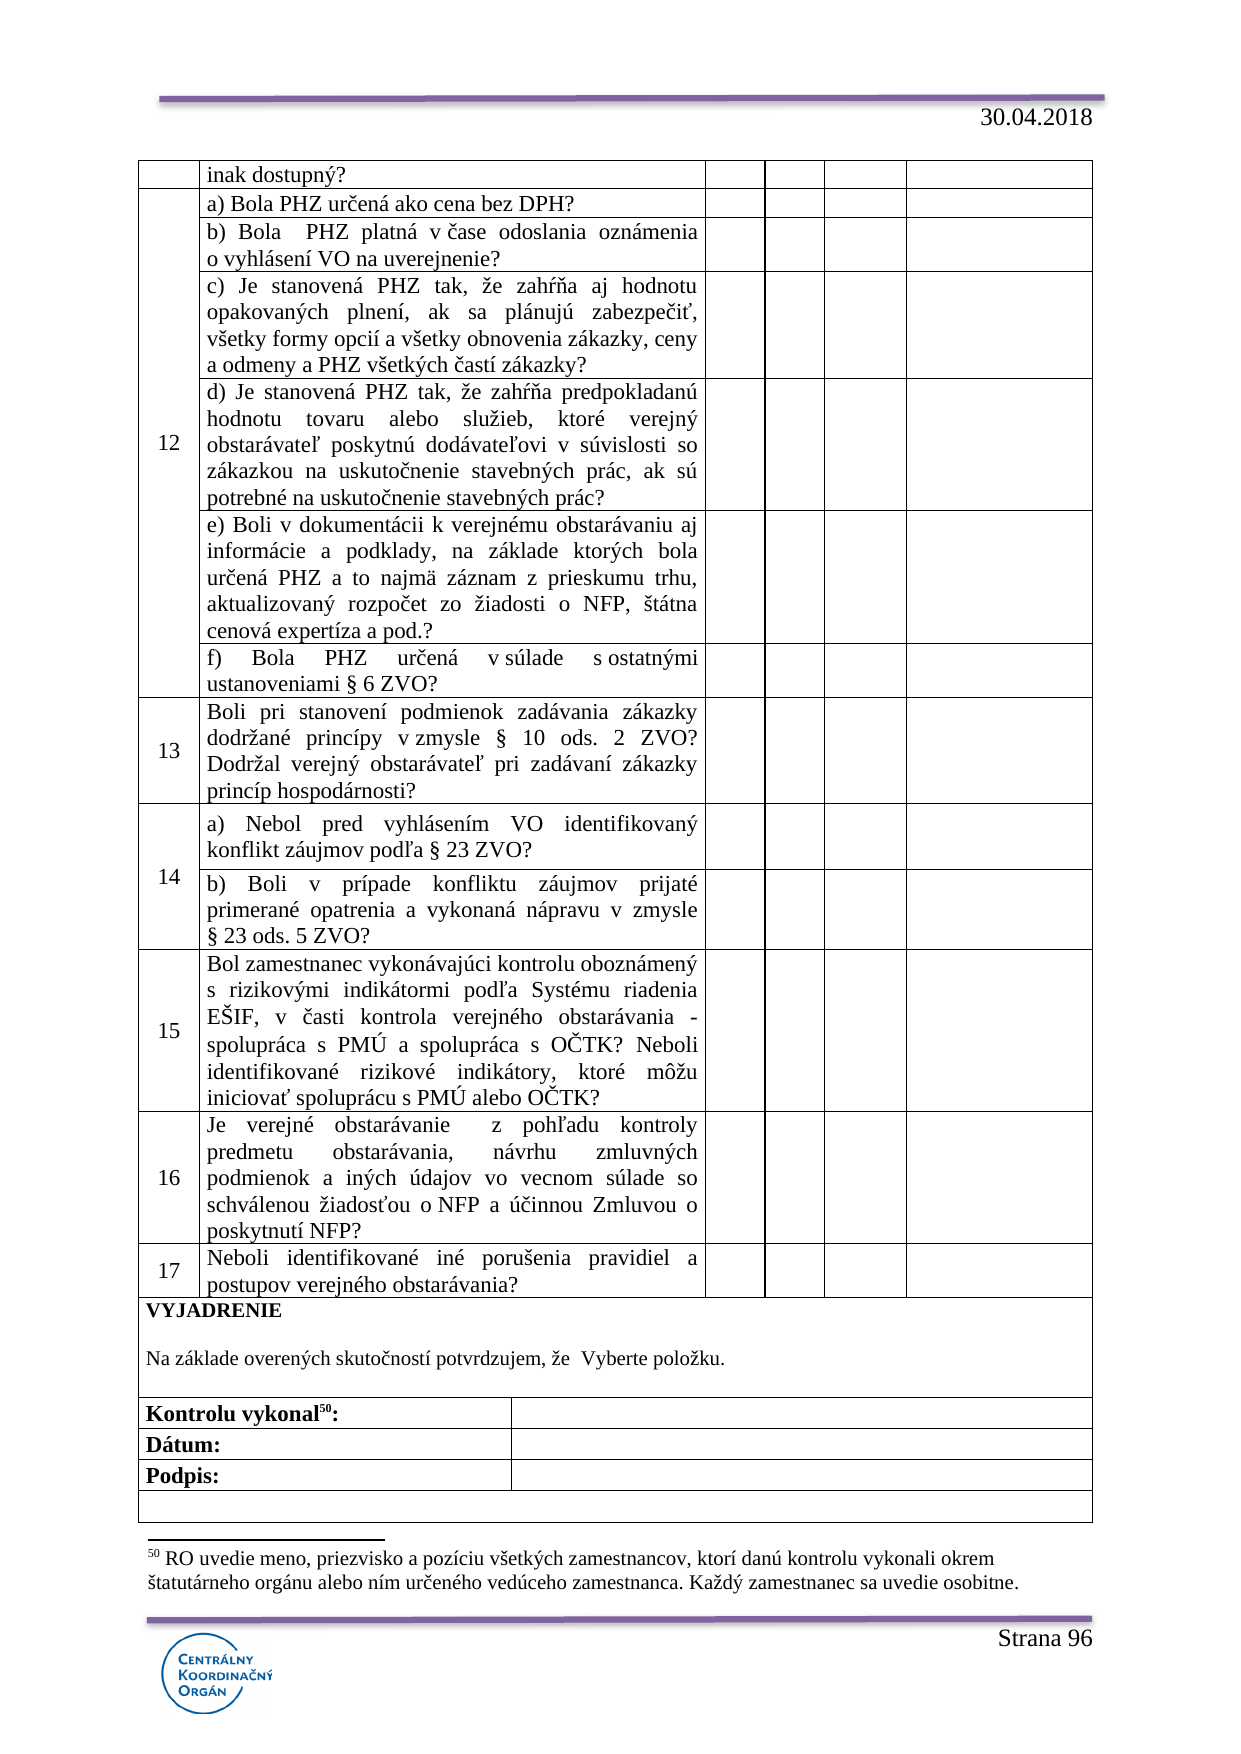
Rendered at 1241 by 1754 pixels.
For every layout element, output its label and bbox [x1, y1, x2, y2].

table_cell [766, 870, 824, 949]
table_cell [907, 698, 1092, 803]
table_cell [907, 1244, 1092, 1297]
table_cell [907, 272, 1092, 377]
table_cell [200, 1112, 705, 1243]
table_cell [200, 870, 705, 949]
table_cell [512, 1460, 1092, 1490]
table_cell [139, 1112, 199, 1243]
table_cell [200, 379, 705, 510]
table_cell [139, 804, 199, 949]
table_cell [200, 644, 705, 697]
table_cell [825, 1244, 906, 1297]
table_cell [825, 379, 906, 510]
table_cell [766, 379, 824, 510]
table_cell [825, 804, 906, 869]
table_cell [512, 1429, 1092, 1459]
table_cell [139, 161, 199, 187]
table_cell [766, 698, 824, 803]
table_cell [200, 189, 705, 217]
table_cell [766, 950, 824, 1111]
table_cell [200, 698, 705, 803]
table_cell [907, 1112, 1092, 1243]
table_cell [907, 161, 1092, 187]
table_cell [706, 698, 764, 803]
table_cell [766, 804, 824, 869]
picture [159, 1631, 272, 1713]
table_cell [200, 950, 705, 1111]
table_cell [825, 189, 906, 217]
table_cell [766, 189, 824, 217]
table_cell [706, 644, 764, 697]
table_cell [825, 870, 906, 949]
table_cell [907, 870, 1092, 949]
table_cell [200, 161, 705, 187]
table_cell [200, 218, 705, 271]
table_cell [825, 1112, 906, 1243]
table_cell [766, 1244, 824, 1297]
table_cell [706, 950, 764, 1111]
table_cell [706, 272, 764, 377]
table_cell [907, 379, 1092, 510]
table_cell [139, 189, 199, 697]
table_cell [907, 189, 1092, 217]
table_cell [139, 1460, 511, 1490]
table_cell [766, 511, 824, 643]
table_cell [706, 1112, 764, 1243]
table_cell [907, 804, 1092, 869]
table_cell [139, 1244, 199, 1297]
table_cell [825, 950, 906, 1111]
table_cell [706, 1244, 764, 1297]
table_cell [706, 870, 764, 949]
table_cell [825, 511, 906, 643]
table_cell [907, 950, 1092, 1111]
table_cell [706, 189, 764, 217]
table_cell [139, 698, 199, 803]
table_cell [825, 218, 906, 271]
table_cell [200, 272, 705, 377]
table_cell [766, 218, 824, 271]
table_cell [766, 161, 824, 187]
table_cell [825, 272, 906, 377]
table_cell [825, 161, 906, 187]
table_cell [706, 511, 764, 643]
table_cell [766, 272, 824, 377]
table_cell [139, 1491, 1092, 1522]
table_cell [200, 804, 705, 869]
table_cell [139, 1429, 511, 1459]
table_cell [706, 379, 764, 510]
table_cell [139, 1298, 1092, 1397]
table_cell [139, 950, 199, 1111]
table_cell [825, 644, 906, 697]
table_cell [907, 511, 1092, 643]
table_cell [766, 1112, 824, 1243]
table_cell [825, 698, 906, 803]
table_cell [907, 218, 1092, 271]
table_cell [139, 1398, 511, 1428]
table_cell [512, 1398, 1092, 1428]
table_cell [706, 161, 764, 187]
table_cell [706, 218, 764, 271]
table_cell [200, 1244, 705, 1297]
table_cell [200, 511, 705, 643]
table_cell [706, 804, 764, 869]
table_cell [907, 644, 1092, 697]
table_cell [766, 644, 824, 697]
